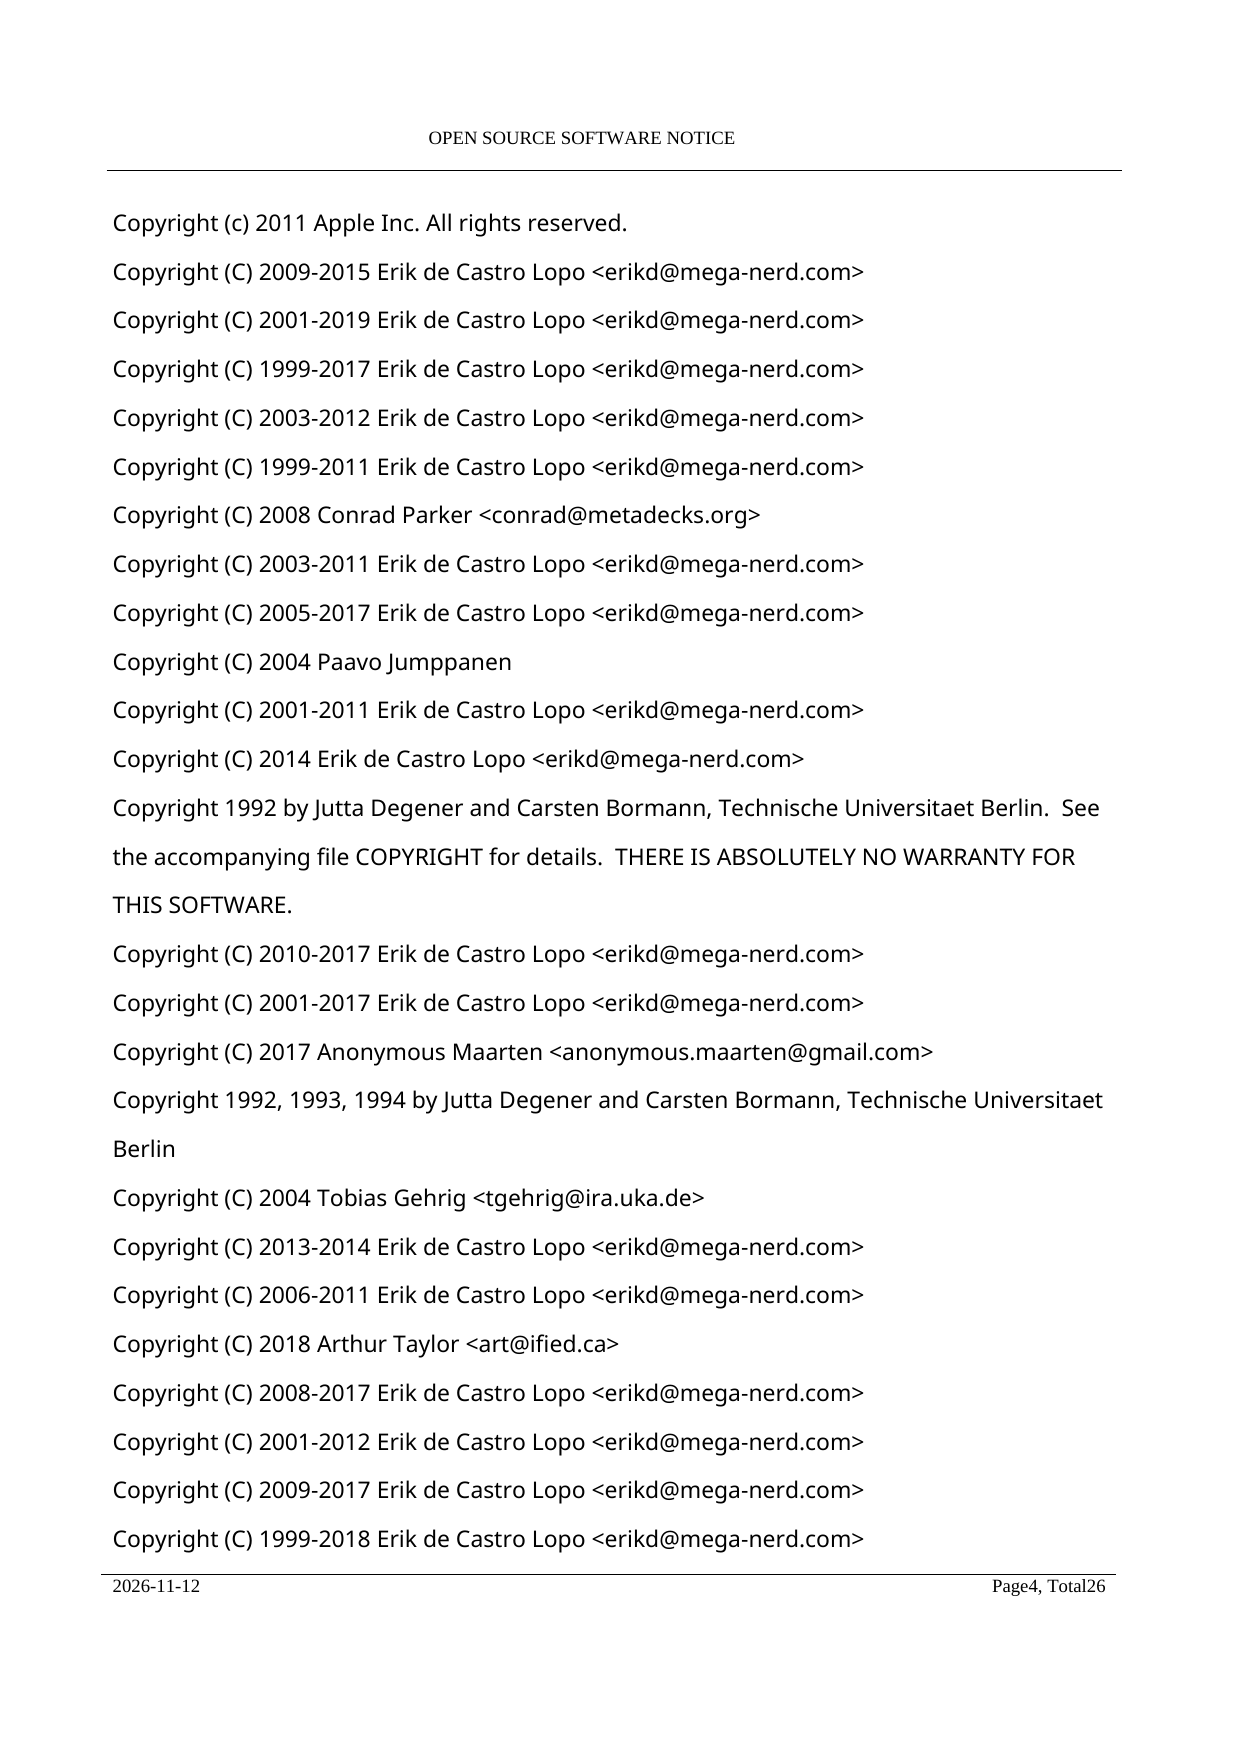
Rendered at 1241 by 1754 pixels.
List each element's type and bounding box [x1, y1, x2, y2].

text [112, 206, 1128, 1555]
